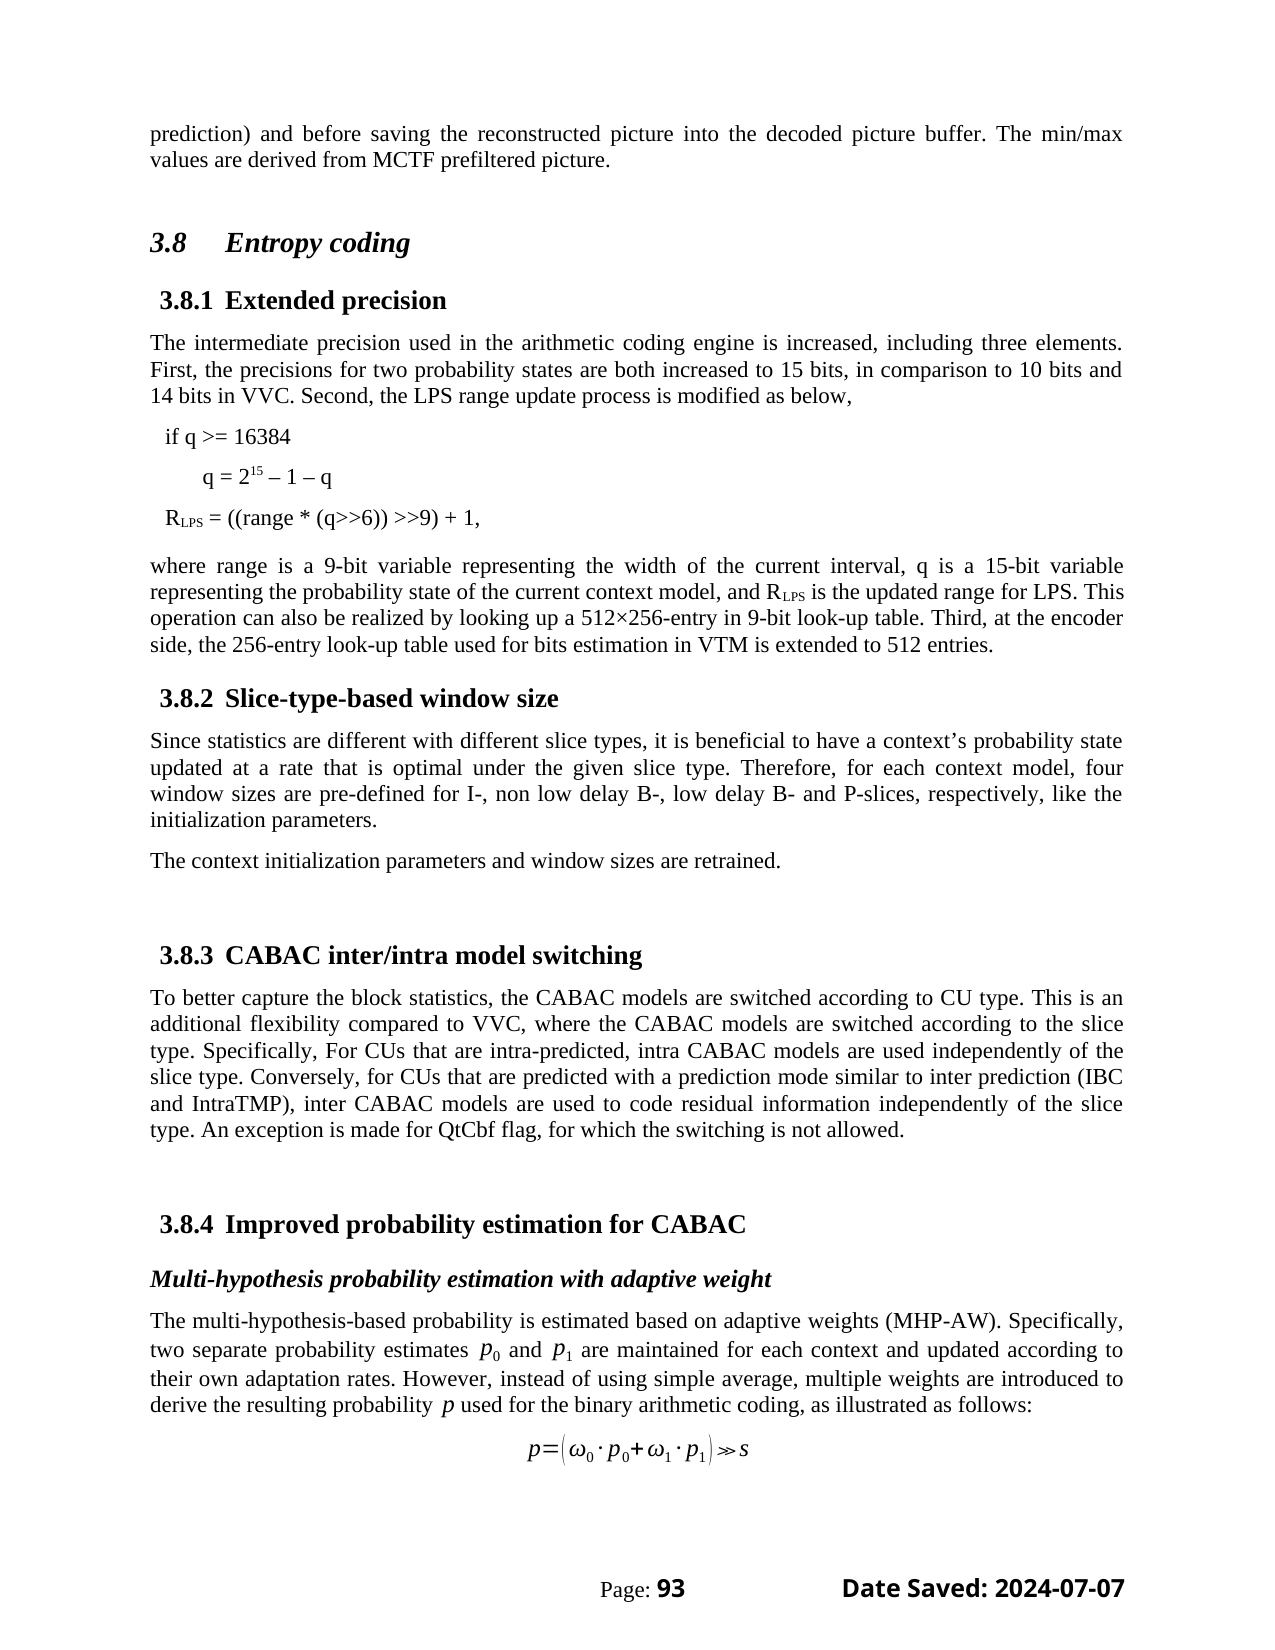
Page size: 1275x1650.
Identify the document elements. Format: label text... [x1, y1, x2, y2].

subtitle Improved probability estimation for CABAC [159, 1208, 1125, 1239]
subtitle Extended precision [159, 284, 1125, 315]
subtitle CABAC inter/intra model switching [159, 939, 1125, 970]
text To better capture the block statistics, the CABAC models are switched according to CU type. This is an additional flexibility compared to VVC, where the CABAC models are switched according to the slice type. Specifically, For CUs that are intra-predicted, intra CABAC models are used independently of the slice type. Conversely, for CUs that are predicted with a prediction mode similar to inter prediction (IBC and IntraTMP), inter CABAC models are used to code residual information independently of the slice type. An exception is made for QtCbf flag, for which the switching is not allowed. [150, 984, 1125, 1142]
text Since statistics are different with different slice types, it is beneficial to have a context’s probability state updated at a rate that is optimal under the given slice type. Therefore, for each context model, four window sizes are pre-defined for I-, non low delay B-, low delay B- and P-slices, respectively, like the initialization parameters. [150, 727, 1125, 833]
text The multi-hypothesis-based probability is estimated based on adaptive weights (MHP-AW). Specifically, two separate probability estimates and are maintained for each context and updated according to their own adaptation rates. However, instead of using simple average, multiple weights are introduced to derive the resulting probability used for the binary arithmetic coding, as illustrated as follows: [150, 1307, 1125, 1418]
subtitle Slice-type-based window size [159, 682, 1125, 713]
text The intermediate precision used in the arithmetic coding engine is increased, including three elements. First, the precisions for two probability states are both increased to 15 bits, in comparison to 10 bits and 14 bits in VVC. Second, the LPS range update process is modified as below, [150, 329, 1125, 408]
subtitle Entropy coding [150, 226, 1125, 259]
text The context initialization parameters and window sizes are retrained. [150, 847, 1125, 873]
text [150, 120, 1125, 173]
text where range is a 9-bit variable representing the width of the current interval, q is a 15-bit variable representing the probability state of the current context model, and RLPS is the updated range for LPS. This operation can also be realized by looking up a 512×256-entry in 9-bit look-up table. Third, at the encoder side, the 256-entry look-up table used for bits estimation in VTM is extended to 512 entries. [150, 552, 1125, 657]
subtitle Multi-hypothesis probability estimation with adaptive weight [150, 1264, 1125, 1293]
